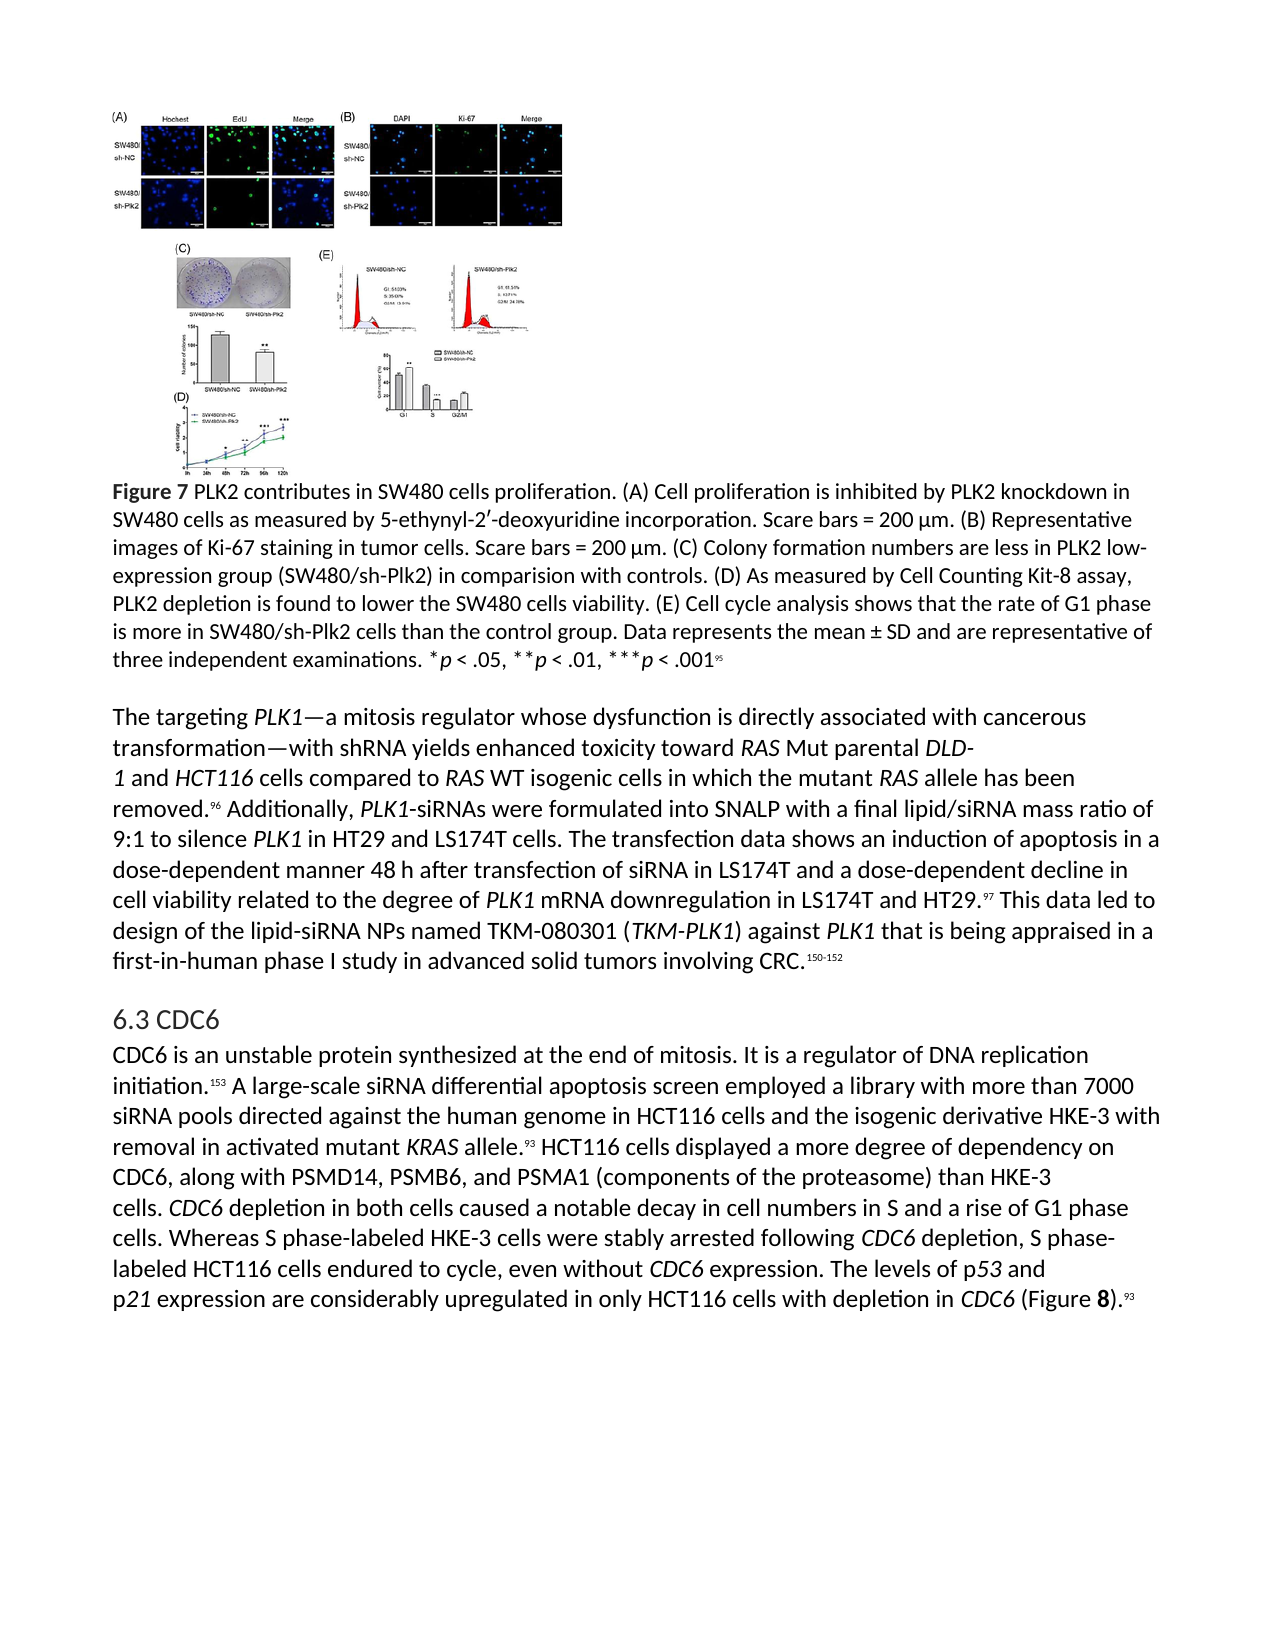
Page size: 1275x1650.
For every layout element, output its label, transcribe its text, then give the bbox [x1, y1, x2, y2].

text Figure 7 PLK2 contributes in SW480 cells proliferation. (A) Cell proliferation is inhibited by PLK2 knockdown in SW480 cells as measured by 5-ethynyl-2ʹ-deoxyuridine incorporation. Scare bars = 200 μm. (B) Representative images of Ki-67 staining in tumor cells. Scare bars = 200 μm. (C) Colony formation numbers are less in PLK2 low-expression group (SW480/sh-Plk2) in comparision with controls. (D) As measured by Cell Counting Kit-8 assay, PLK2 depletion is found to lower the SW480 cells viability. (E) Cell cycle analysis shows that the rate of G1 phase is more in SW480/sh-Plk2 cells than the control group. Data represents the mean ± SD and are representative of three independent examinations. *p < .05, **p < .01, ***p < .00195 [112, 477, 1162, 673]
text CDC6 is an unstable protein synthesized at the end of mitosis. It is a regulator of DNA replication initiation.153 A large-scale siRNA differential apoptosis screen employed a library with more than 7000 siRNA pools directed against the human genome in HCT116 cells and the isogenic derivative HKE-3 with removal in activated mutant KRAS allele.93 HCT116 cells displayed a more degree of dependency on CDC6, along with PSMD14, PSMB6, and PSMA1 (components of the proteasome) than HKE-3 cells. CDC6 depletion in both cells caused a notable decay in cell numbers in S and a rise of G1 phase cells. Whereas S phase-labeled HKE-3 cells were stably arrested following CDC6 depletion, S phase-labeled HCT116 cells endured to cycle, even without CDC6 expression. The levels of p53 and p21 expression are considerably upregulated in only HCT116 cells with depletion in CDC6 (Figure 8).93 [112, 1039, 1162, 1314]
picture [112, 112, 563, 477]
subtitle 6.3 CDC6 [112, 1001, 1162, 1036]
text The targeting PLK1—a mitosis regulator whose dysfunction is directly associated with cancerous transformation—with shRNA yields enhanced toxicity toward RAS Mut parental DLD-1 and HCT116 cells compared to RAS WT isogenic cells in which the mutant RAS allele has been removed.96 Additionally, PLK1-siRNAs were formulated into SNALP with a final lipid/siRNA mass ratio of 9:1 to silence PLK1 in HT29 and LS174T cells. The transfection data shows an induction of apoptosis in a dose-dependent manner 48 h after transfection of siRNA in LS174T and a dose-dependent decline in cell viability related to the degree of PLK1 mRNA downregulation in LS174T and HT29.97 This data led to design of the lipid-siRNA NPs named TKM-080301 (TKM-PLK1) against PLK1 that is being appraised in a first-in-human phase I study in advanced solid tumors involving CRC.150-152 [112, 701, 1162, 976]
